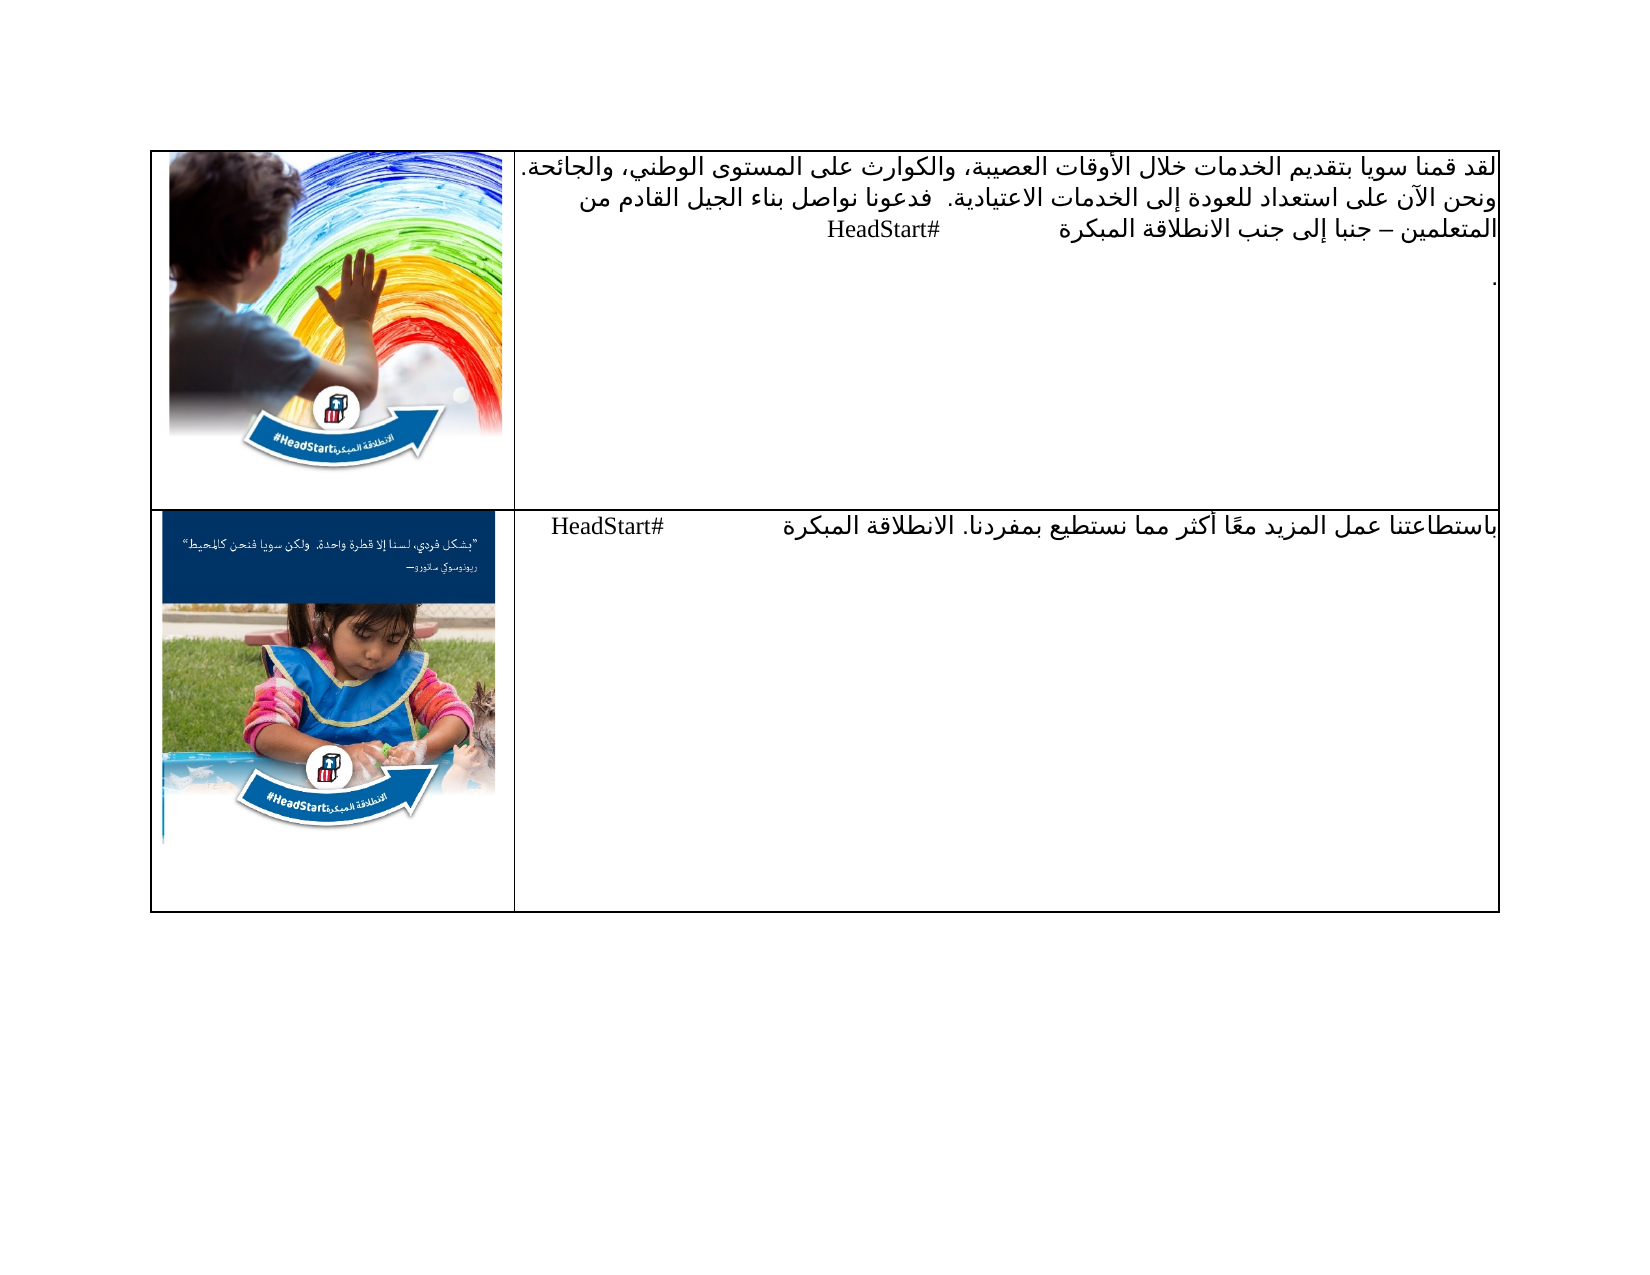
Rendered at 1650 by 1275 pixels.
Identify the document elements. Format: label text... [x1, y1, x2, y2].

picture [162, 511, 495, 844]
table_cell [152, 152, 514, 509]
table_cell باستطاعتنا عمل المزيد معًا أكثر مما نستطيع بمفردنا. الانطلاقة المبكرة #HeadStart [515, 511, 1498, 911]
table_cell لقد قمنا سويا بتقديم الخدمات خلال الأوقات العصيبة، والكوارث على المستوى الوطني، والجائحة. ونحن الآن على استعداد للعودة إلى الخدمات الاعتيادية. فدعونا نواصل بناء الجيل القادم من المتعلمين – جنبا إلى جنب الانطلاقة المبكرة #HeadStart . [515, 152, 1498, 509]
picture [169, 152, 503, 485]
table_cell [152, 511, 514, 911]
